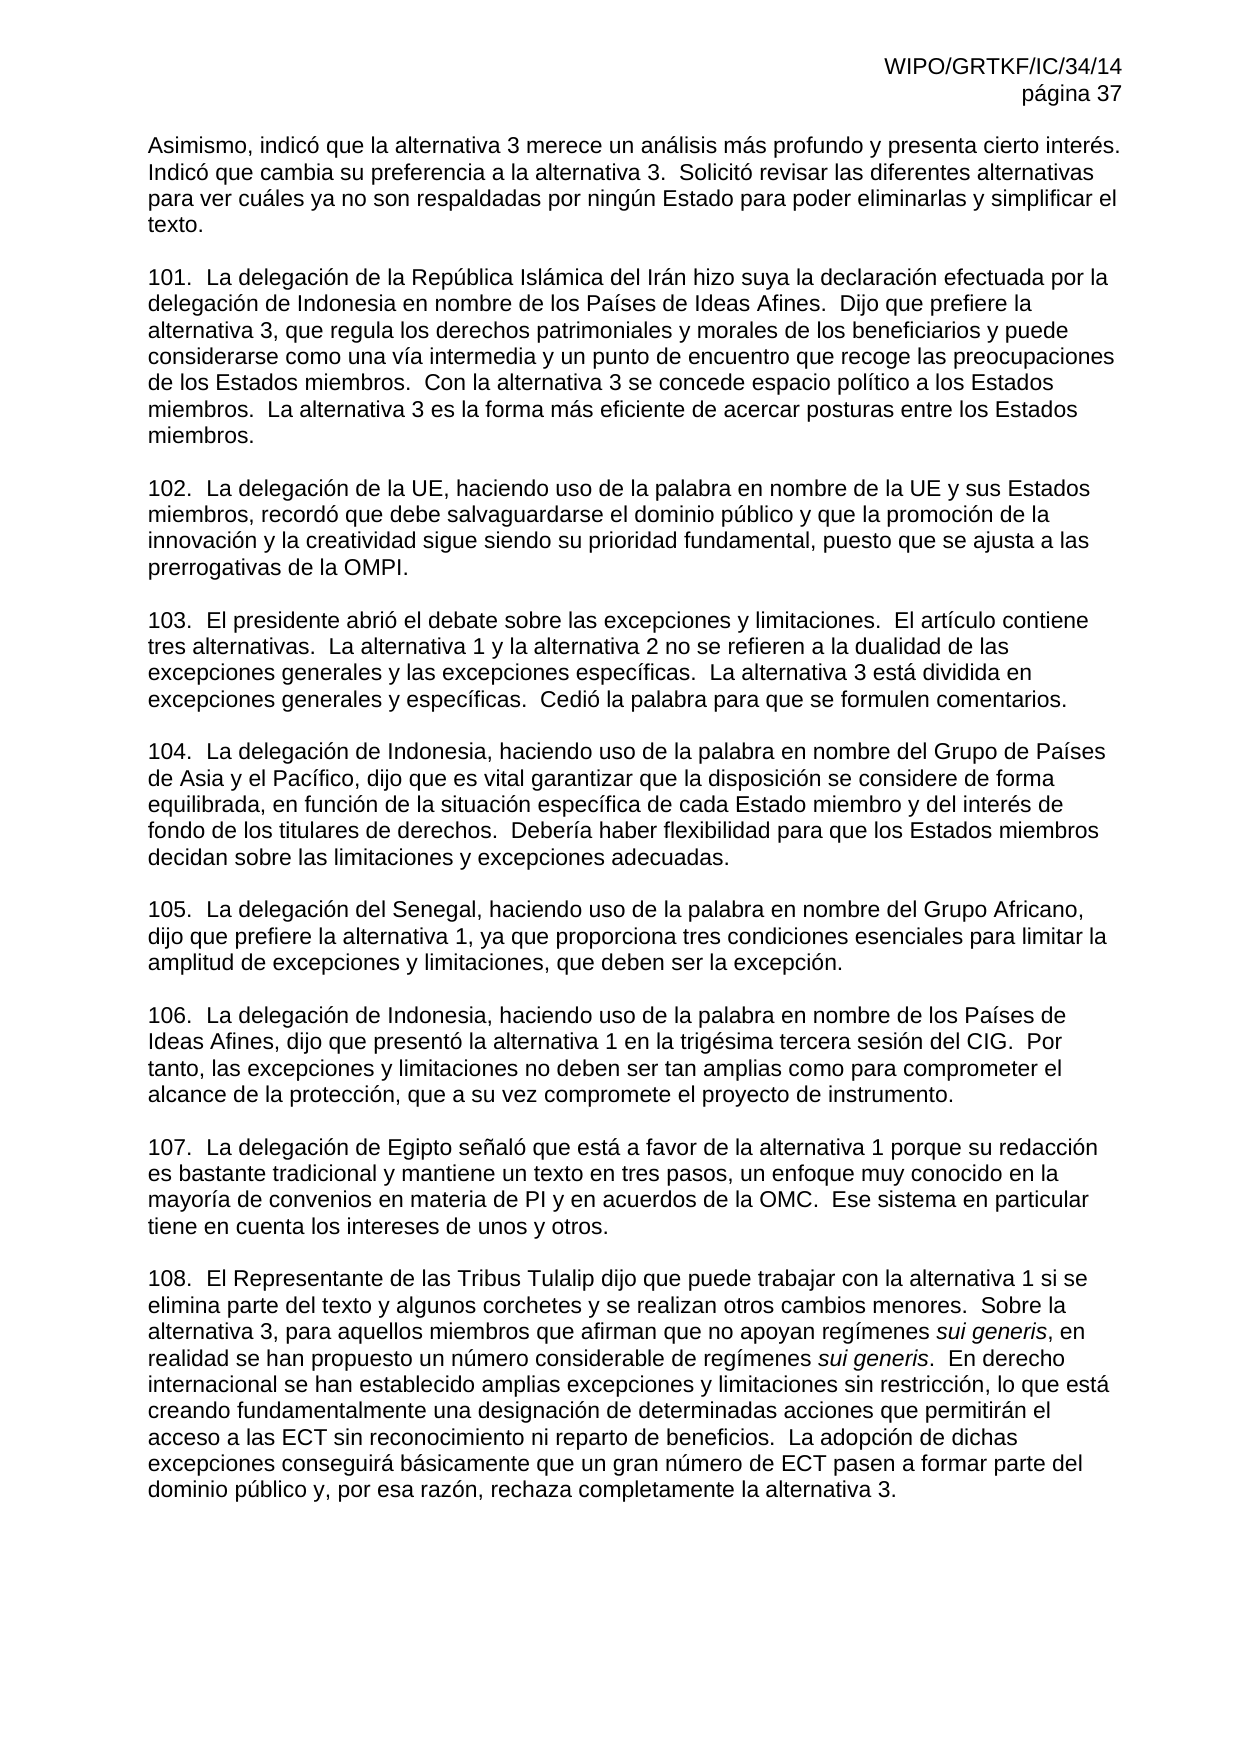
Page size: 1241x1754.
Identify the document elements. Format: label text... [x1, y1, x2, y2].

list La delegación de la UE, haciendo uso de la palabra en nombre de la UE y sus Estados miembros, recordó que debe salvaguardarse el dominio público y que la promoción de la innovación y la creatividad sigue siendo su prioridad fundamental, puesto que se ajusta a las prerrogativas de la OMPI. [148, 475, 1122, 580]
list El presidente abrió el debate sobre las excepciones y limitaciones. El artículo contiene tres alternativas. La alternativa 1 y la alternativa 2 no se refieren a la dualidad de las excepciones generales y las excepciones específicas. La alternativa 3 está dividida en excepciones generales y específicas. Cedió la palabra para que se formulen comentarios. [148, 607, 1122, 712]
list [148, 132, 1122, 238]
list La delegación del Senegal, haciendo uso de la palabra en nombre del Grupo Africano, dijo que prefiere la alternativa 1, ya que proporciona tres condiciones esenciales para limitar la amplitud de excepciones y limitaciones, que deben ser la excepción. [148, 896, 1122, 976]
list La delegación de Egipto señaló que está a favor de la alternativa 1 porque su redacción es bastante tradicional y mantiene un texto en tres pasos, un enfoque muy conocido en la mayoría de convenios en materia de PI y en acuerdos de la OMC. Ese sistema en particular tiene en cuenta los intereses de unos y otros. [148, 1134, 1122, 1239]
list La delegación de Indonesia, haciendo uso de la palabra en nombre de los Países de Ideas Afines, dijo que presentó la alternativa 1 en la trigésima tercera sesión del CIG. Por tanto, las excepciones y limitaciones no deben ser tan amplias como para comprometer el alcance de la protección, que a su vez compromete el proyecto de instrumento. [148, 1002, 1122, 1107]
list La delegación de Indonesia, haciendo uso de la palabra en nombre del Grupo de Países de Asia y el Pacífico, dijo que es vital garantizar que la disposición se considere de forma equilibrada, en función de la situación específica de cada Estado miembro y del interés de fondo de los titulares de derechos. Debería haber flexibilidad para que los Estados miembros decidan sobre las limitaciones y excepciones adecuadas. [148, 738, 1122, 870]
list La delegación de la República Islámica del Irán hizo suya la declaración efectuada por la delegación de Indonesia en nombre de los Países de Ideas Afines. Dijo que prefiere la alternativa 3, que regula los derechos patrimoniales y morales de los beneficiarios y puede considerarse como una vía intermedia y un punto de encuentro que recoge las preocupaciones de los Estados miembros. Con la alternativa 3 se concede espacio político a los Estados miembros. La alternativa 3 es la forma más eficiente de acercar posturas entre los Estados miembros. [148, 264, 1122, 448]
list El Representante de las Tribus Tulalip dijo que puede trabajar con la alternativa 1 si se elimina parte del texto y algunos corchetes y se realizan otros cambios menores. Sobre la alternativa 3, para aquellos miembros que afirman que no apoyan regímenes sui generis, en realidad se han propuesto un número considerable de regímenes sui generis. En derecho internacional se han establecido amplias excepciones y limitaciones sin restricción, lo que está creando fundamentalmente una designación de determinadas acciones que permitirán el acceso a las ECT sin reconocimiento ni reparto de beneficios. La adopción de dichas excepciones conseguirá básicamente que un gran número de ECT pasen a formar parte del dominio público y, por esa razón, rechaza completamente la alternativa 3. [148, 1265, 1122, 1503]
